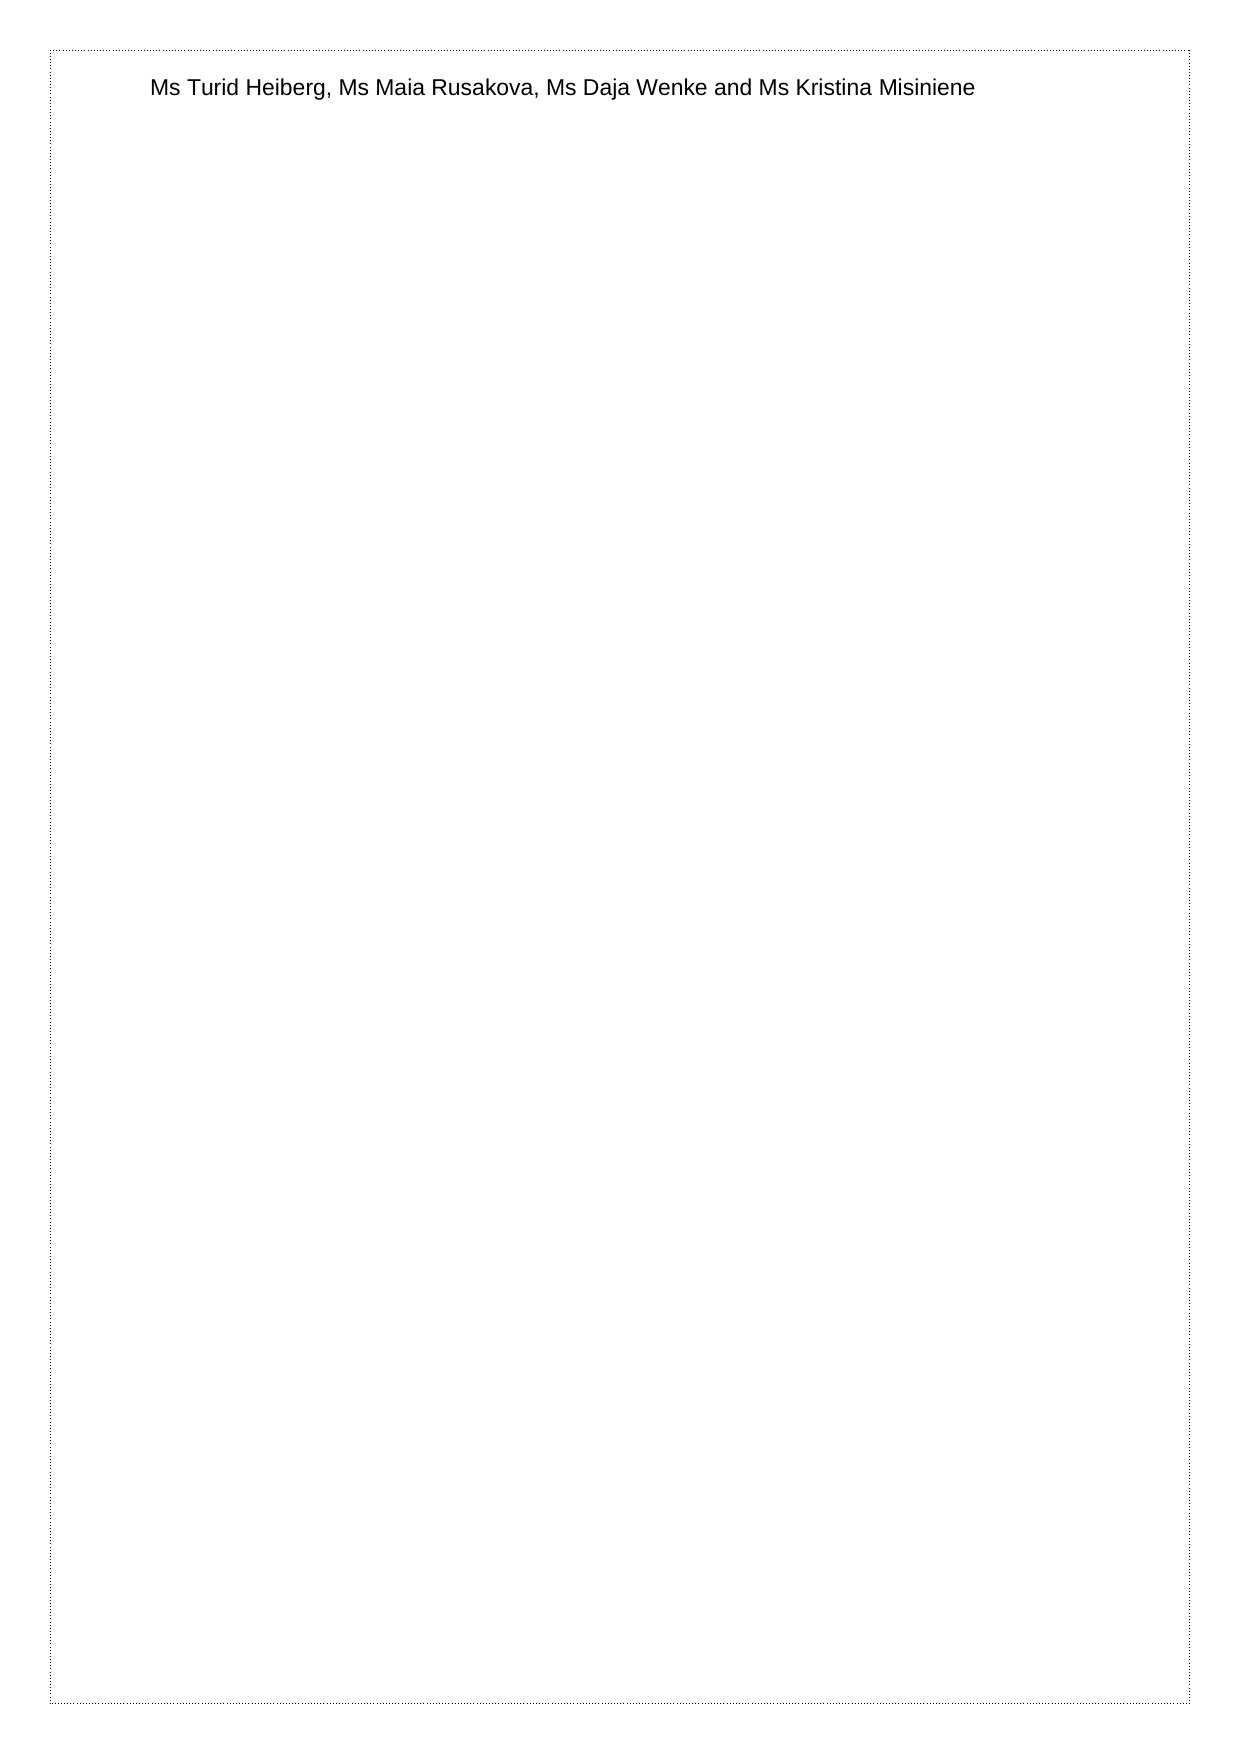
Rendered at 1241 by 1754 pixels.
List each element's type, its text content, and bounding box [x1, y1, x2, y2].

text Ms Turid Heiberg, Ms Maia Rusakova, Ms Daja Wenke and Ms Kristina Misiniene [150, 74, 1090, 100]
